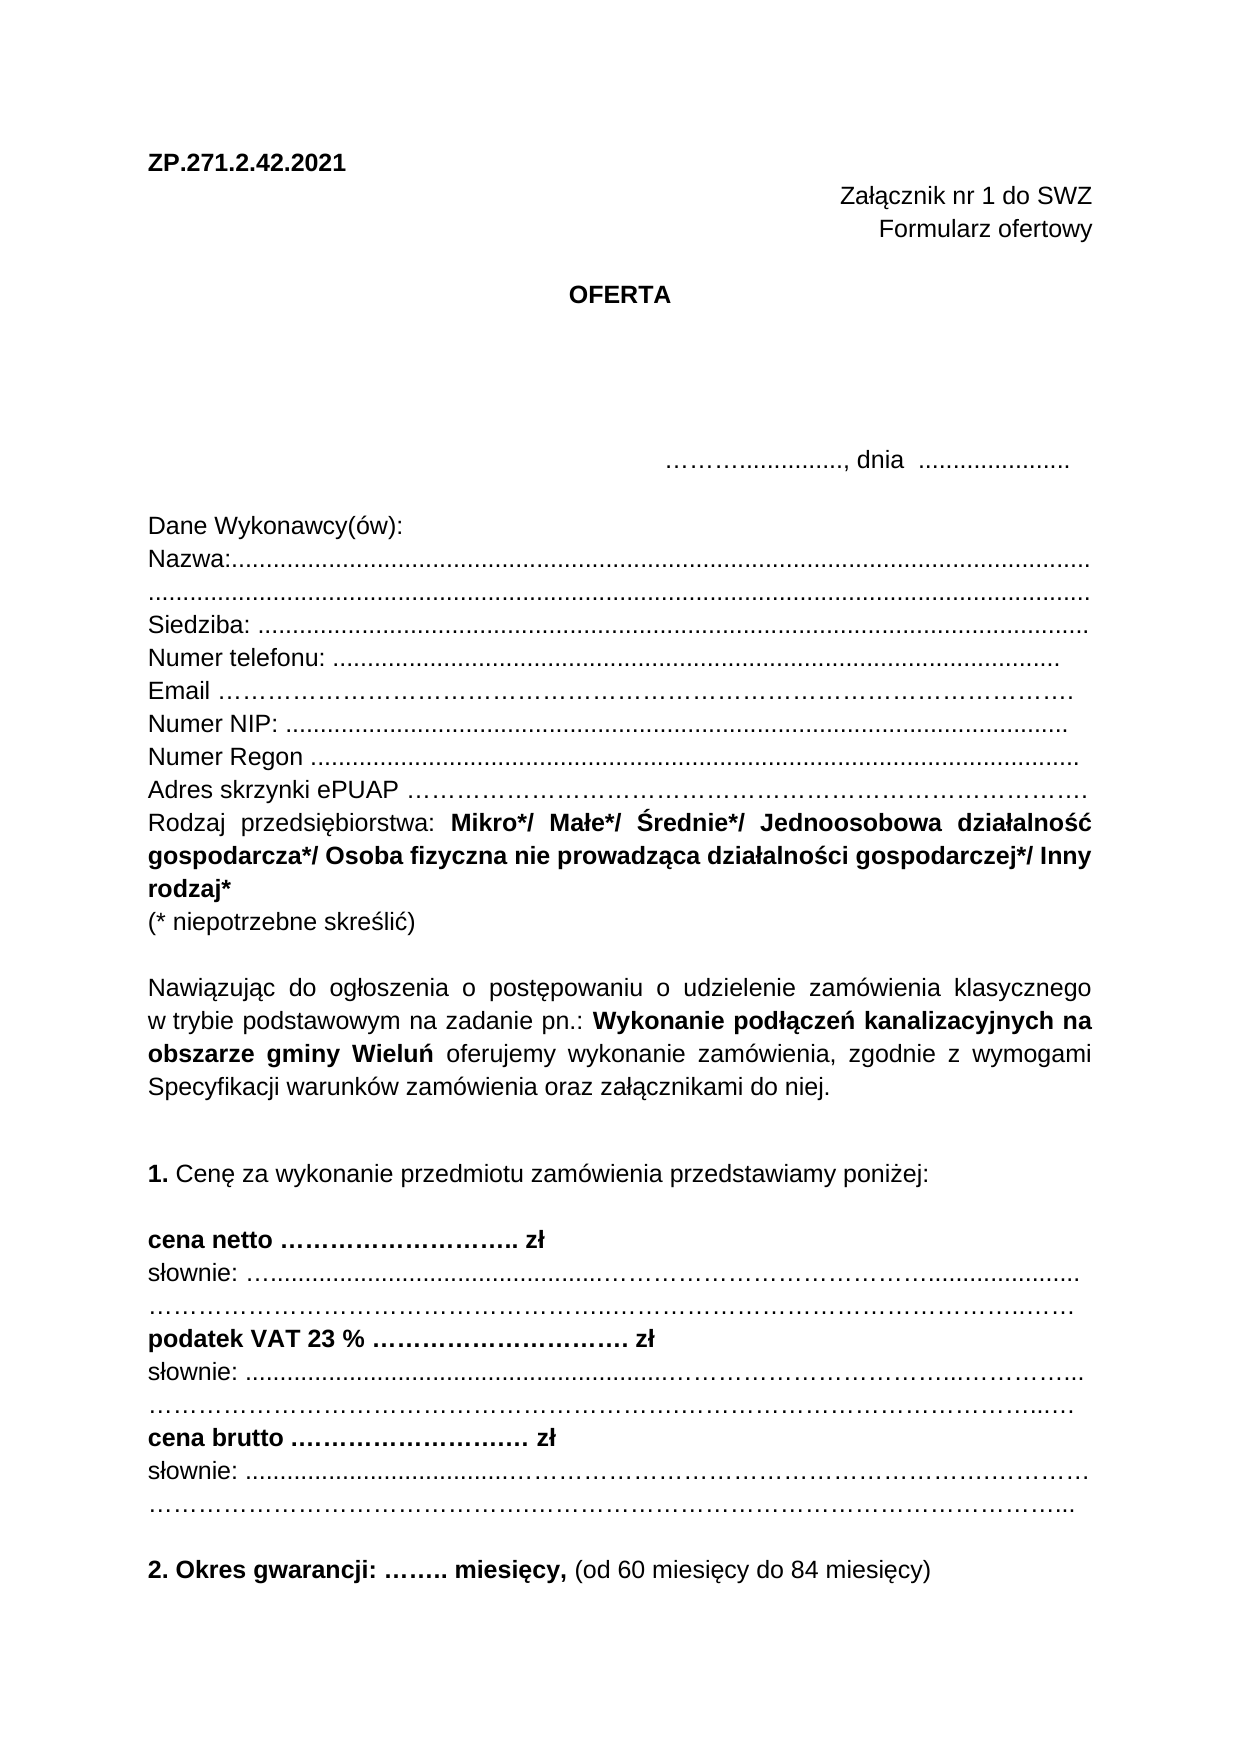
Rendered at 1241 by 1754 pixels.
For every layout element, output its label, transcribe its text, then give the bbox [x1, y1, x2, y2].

text Numer telefonu: ......................................................................................................... [148, 643, 1093, 672]
text ……………………………………………………….……………………………………...… [148, 1390, 1093, 1419]
text cena brutto .…………………….… zł [148, 1423, 1093, 1452]
text Nawiązując do ogłoszenia o postępowaniu o udzielenie zamówienia klasycznego w trybie podstawowym na zadanie pn.: Wykonanie podłączeń kanalizacyjnych na obszarze gminy Wieluń oferujemy wykonanie zamówienia, zgodnie z wymogami Specyfikacji warunków zamówienia oraz załącznikami do niej. [148, 973, 1093, 1101]
text ……………………………………….………………………………………………………... [148, 1489, 1093, 1518]
text ………..............., dnia ...................... [443, 445, 1093, 473]
text 1. Cenę za wykonanie przedmiotu zamówienia przedstawiamy poniżej: [148, 1159, 1093, 1188]
text podatek VAT 23 % …………………………. zł [148, 1324, 1093, 1353]
text Adres skrzynki ePUAP ………………………………………………………………………. [148, 775, 1093, 804]
text ………………………………………………..…………………………………………..…… [148, 1291, 1093, 1320]
text 2. Okres gwarancji: …….. miesięcy, (od 60 miesięcy do 84 miesięcy) [148, 1555, 1093, 1584]
text ZP.271.2.42.2021 [148, 148, 1093, 176]
text Nazwa:.................................................................................................................................................................................................................................................................... [148, 544, 1093, 606]
text Siedziba: ........................................................................................................................ [148, 610, 1093, 639]
text słownie: .............................................................……………………………...…………... [148, 1357, 1093, 1386]
text Numer Regon ............................................................................................................... [148, 742, 1093, 771]
text OFERTA [148, 280, 1093, 308]
text słownie: …................................................…………………………………...................... [148, 1258, 1093, 1287]
text Rodzaj przedsiębiorstwa: Mikro*/ Małe*/ Średnie*/ Jednoosobowa działalność gospodarcza*/ Osoba fizyczna nie prowadząca działalności gospodarczej*/ Inny rodzaj* [148, 808, 1093, 903]
text (* niepotrzebne skreślić) [148, 907, 1093, 936]
text Formularz ofertowy [148, 214, 1093, 242]
text Numer NIP: ................................................................................................................. [148, 709, 1093, 738]
text Załącznik nr 1 do SWZ [148, 181, 1093, 209]
text Dane Wykonawcy(ów): [148, 511, 1093, 539]
text słownie: ......................................………………………………………………….………… [148, 1456, 1093, 1485]
text cena netto ……………………….. zł [148, 1225, 1093, 1254]
text Email …………………………………………………………………………………………. [148, 676, 1093, 705]
